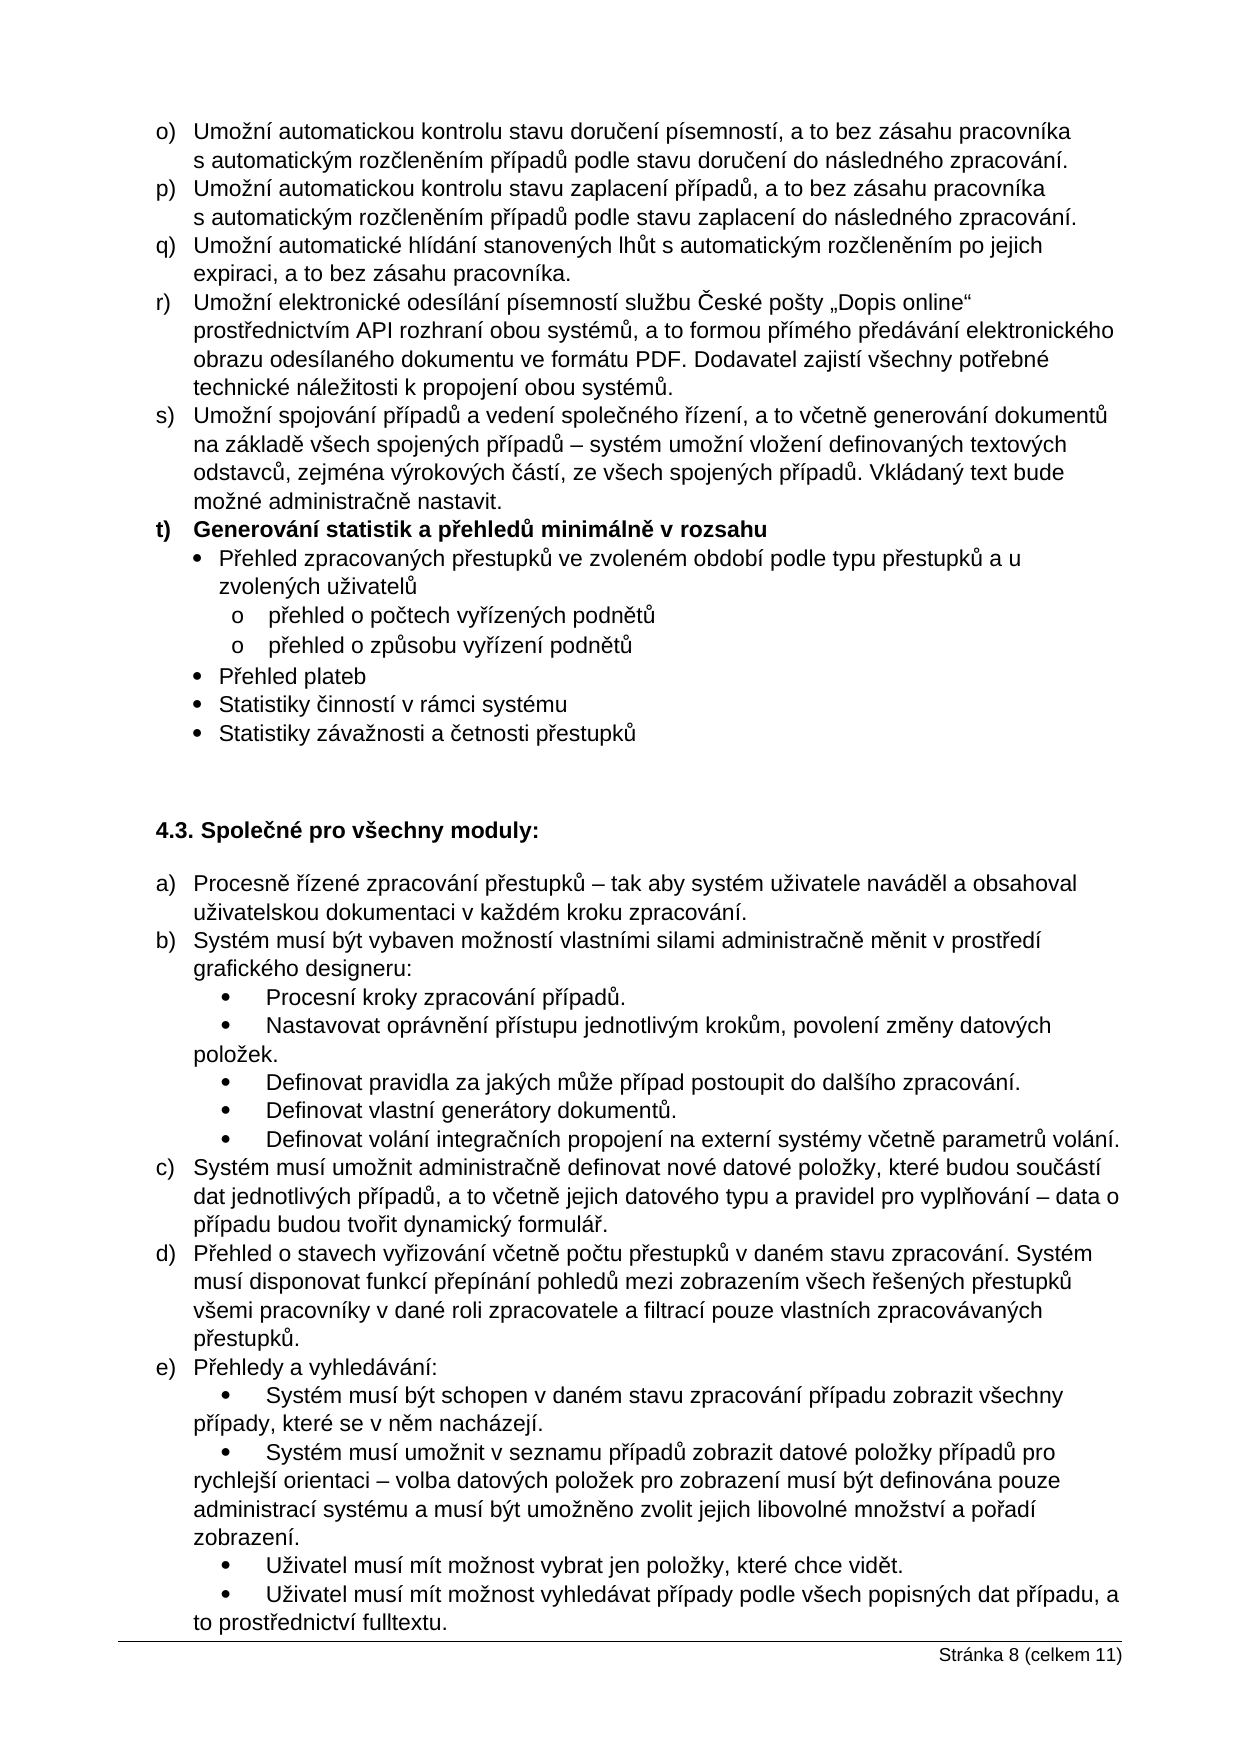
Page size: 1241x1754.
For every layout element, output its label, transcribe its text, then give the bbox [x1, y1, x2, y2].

list Definovat volání integračních propojení na externí systémy včetně parametrů volání. [193, 1126, 1122, 1152]
list Umožní automatickou kontrolu stavu doručení písemností, a to bez zásahu pracovníka s automatickým rozčleněním případů podle stavu doručení do následného zpracování. [156, 118, 1122, 173]
list Společné pro všechny moduly: [156, 817, 1122, 844]
list Systém musí umožnit administračně definovat nové datové položky, které budou součástí dat jednotlivých případů, a to včetně jejich datového typu a pravidel pro vyplňování – data o případu budou tvořit dynamický formulář. [156, 1154, 1122, 1238]
list Procesně řízené zpracování přestupků – tak aby systém uživatele naváděl a obsahoval uživatelskou dokumentaci v každém kroku zpracování. [156, 870, 1122, 925]
list Umožní automatické hlídání stanovených lhůt s automatickým rozčleněním po jejich expiraci, a to bez zásahu pracovníka. [156, 232, 1122, 287]
list Systém musí umožnit v seznamu případů zobrazit datové položky případů pro rychlejší orientaci – volba datových položek pro zobrazení musí být definována pouze administrací systému a musí být umožněno zvolit jejich libovolné množství a pořadí zobrazení. [193, 1439, 1122, 1550]
list Statistiky činností v rámci systému [193, 691, 1122, 717]
list Statistiky závažnosti a četnosti přestupků [193, 719, 1122, 746]
list Přehled plateb [193, 663, 1122, 689]
list Nastavovat oprávnění přístupu jednotlivým krokům, povolení změny datových položek. [193, 1012, 1122, 1067]
list Umožní spojování případů a vedení společného řízení, a to včetně generování dokumentů na základě všech spojených případů – systém umožní vložení definovaných textových odstavců, zejména výrokových částí, ze všech spojených případů. Vkládaný text bude možné administračně nastavit. [156, 402, 1122, 514]
list Umožní automatickou kontrolu stavu zaplacení případů, a to bez zásahu pracovníka s automatickým rozčleněním případů podle stavu zaplacení do následného zpracování. [156, 175, 1122, 230]
list Přehledy a vyhledávání: [156, 1353, 1122, 1380]
list Umožní elektronické odesílání písemností službu České pošty „Dopis online“ prostřednictvím API rozhraní obou systémů, a to formou přímého předávání elektronického obrazu odesílaného dokumentu ve formátu PDF. Dodavatel zajistí všechny potřebné technické náležitosti k propojení obou systémů. [156, 289, 1122, 400]
list Uživatel musí mít možnost vyhledávat případy podle všech popisných dat případu, a to prostřednictví fulltextu. [193, 1581, 1122, 1636]
list přehled o počtech vyřízených podnětů [231, 602, 1122, 630]
list Přehled zpracovaných přestupků ve zvoleném období podle typu přestupků a u zvolených uživatelů [193, 545, 1122, 599]
list přehled o způsobu vyřízení podnětů [231, 632, 1122, 660]
list Procesní kroky zpracování případů. [193, 984, 1122, 1010]
list Uživatel musí mít možnost vybrat jen položky, které chce vidět. [193, 1552, 1122, 1579]
list Systém musí být schopen v daném stavu zpracování případu zobrazit všechny případy, které se v něm nacházejí. [193, 1382, 1122, 1437]
list Definovat vlastní generátory dokumentů. [193, 1097, 1122, 1124]
list Definovat pravidla za jakých může případ postoupit do dalšího zpracování. [193, 1069, 1122, 1095]
list Přehled o stavech vyřizování včetně počtu přestupků v daném stavu zpracování. Systém musí disponovat funkcí přepínání pohledů mezi zobrazením všech řešených přestupků všemi pracovníky v dané roli zpracovatele a filtrací pouze vlastních zpracovávaných přestupků. [156, 1240, 1122, 1351]
list Generování statistik a přehledů minimálně v rozsahu [156, 516, 1122, 543]
list Systém musí být vybaven možností vlastními silami administračně měnit v prostředí grafického designeru: [156, 927, 1122, 982]
